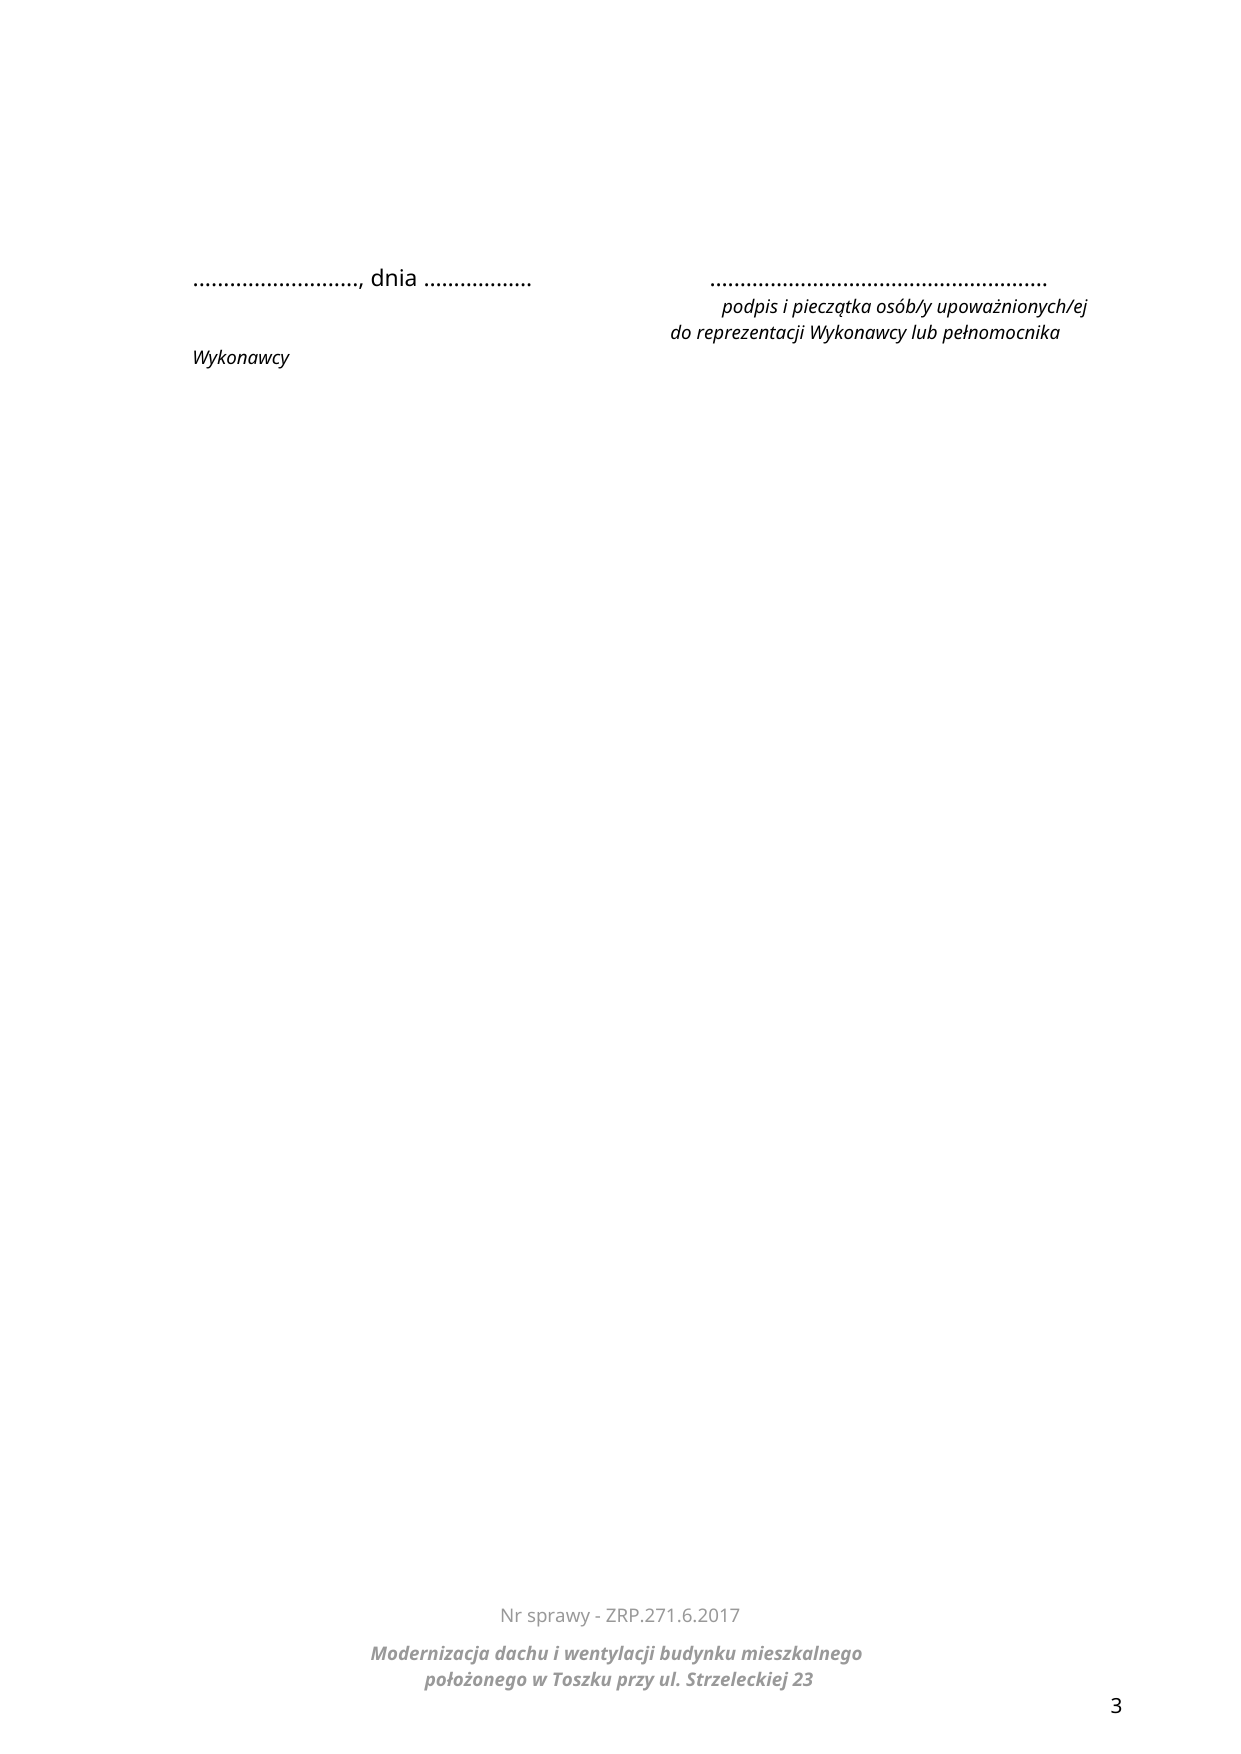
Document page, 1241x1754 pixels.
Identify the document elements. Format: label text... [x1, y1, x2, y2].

text podpis i pieczątka osób/y upoważnionych/ej do reprezentacji Wykonawcy lub pełnomocnika Wykonawcy [192, 293, 1122, 370]
text ..........................., dnia ……………… .………………………………………………. [118, 262, 1122, 293]
